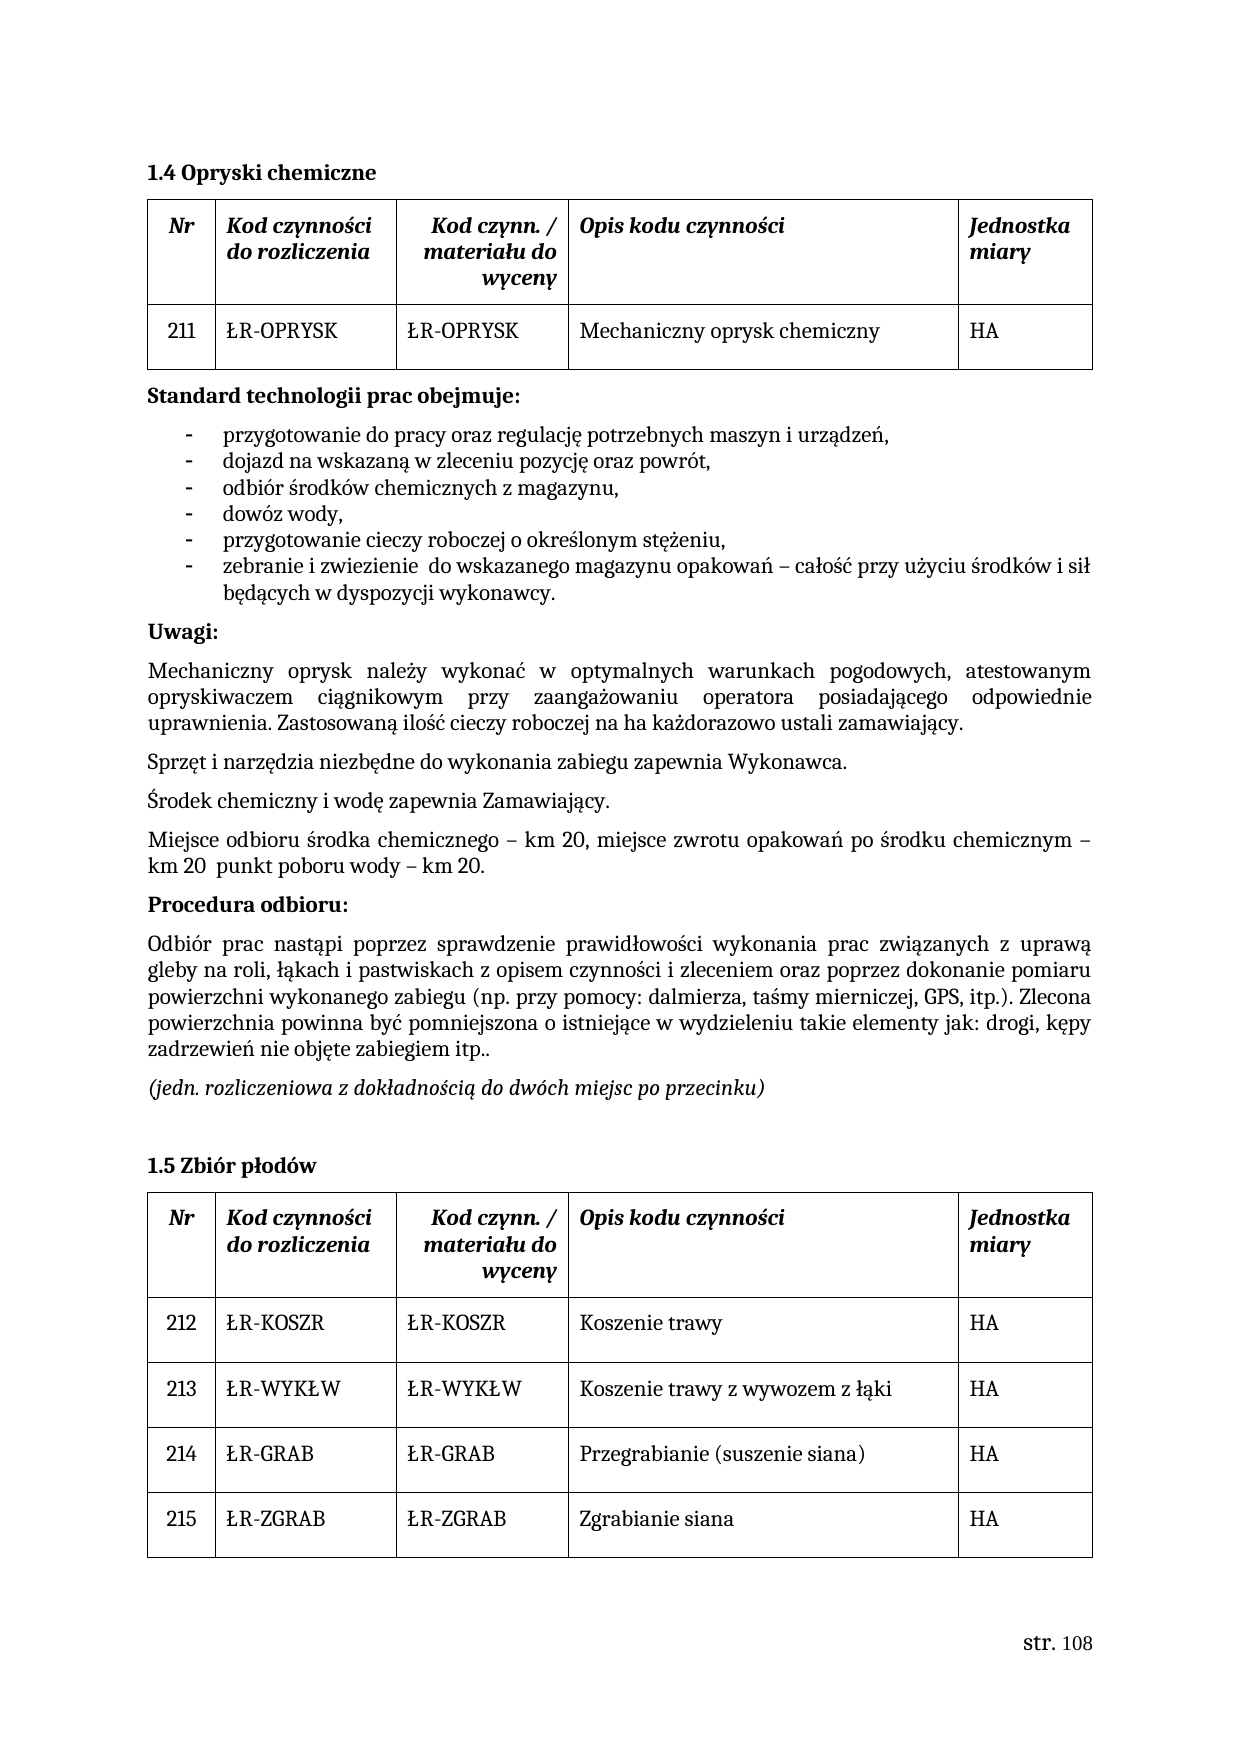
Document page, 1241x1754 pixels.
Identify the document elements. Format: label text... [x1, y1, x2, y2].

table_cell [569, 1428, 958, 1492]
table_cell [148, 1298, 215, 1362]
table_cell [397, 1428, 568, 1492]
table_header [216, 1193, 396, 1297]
text (jedn. rozliczeniowa z dokładnością do dwóch miejsc po przecinku) [148, 1075, 1093, 1101]
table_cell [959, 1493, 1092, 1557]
text Sprzęt i narzędzia niezbędne do wykonania zabiegu zapewnia Wykonawca. [148, 749, 1093, 775]
text Odbiór prac nastąpi poprzez sprawdzenie prawidłowości wykonania prac związanych z uprawą gleby na roli, łąkach i pastwiskach z opisem czynności i zleceniem oraz poprzez dokonanie pomiaru powierzchni wykonanego zabiegu (np. przy pomocy: dalmierza, taśmy mierniczej, GPS, itp.). Zlecona powierzchnia powinna być pomniejszona o istniejące w wydzieleniu takie elementy jak: drogi, kępy zadrzewień nie objęte zabiegiem itp.. [148, 931, 1093, 1062]
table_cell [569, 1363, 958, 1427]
text Mechaniczny oprysk należy wykonać w optymalnych warunkach pogodowych, atestowanym opryskiwaczem ciągnikowym przy zaangażowaniu operatora posiadającego odpowiednie uprawnienia. Zastosowaną ilość cieczy roboczej na ha każdorazowo ustali zamawiający. [148, 657, 1093, 736]
list zebranie i zwiezienie do wskazanego magazynu opakowań – całość przy użyciu środków i sił będących w dyspozycji wykonawcy. [185, 553, 1093, 606]
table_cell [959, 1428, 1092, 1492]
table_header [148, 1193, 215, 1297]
text Procedura odbioru: [148, 892, 1093, 918]
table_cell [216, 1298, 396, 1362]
list dojazd na wskazaną w zleceniu pozycję oraz powrót, [185, 448, 1093, 474]
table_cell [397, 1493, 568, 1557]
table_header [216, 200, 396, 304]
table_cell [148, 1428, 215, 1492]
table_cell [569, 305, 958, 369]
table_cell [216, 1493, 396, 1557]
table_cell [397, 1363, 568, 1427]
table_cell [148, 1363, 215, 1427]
text Środek chemiczny i wodę zapewnia Zamawiający. [148, 788, 1093, 814]
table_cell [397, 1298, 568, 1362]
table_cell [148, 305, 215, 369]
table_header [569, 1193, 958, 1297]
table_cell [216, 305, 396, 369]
text Standard technologii prac obejmuje: [148, 383, 1093, 409]
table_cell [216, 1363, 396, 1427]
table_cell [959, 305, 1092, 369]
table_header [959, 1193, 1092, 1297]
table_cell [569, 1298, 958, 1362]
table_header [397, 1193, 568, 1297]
text Miejsce odbioru środka chemicznego – km 20, miejsce zwrotu opakowań po środku chemicznym – km 20 punkt poboru wody – km 20. [148, 827, 1093, 879]
list odbiór środków chemicznych z magazynu, [185, 474, 1093, 501]
text Uwagi: [148, 618, 1093, 645]
list dowóz wody, [185, 501, 1093, 527]
text 1.5 Zbiór płodów [148, 1153, 1093, 1179]
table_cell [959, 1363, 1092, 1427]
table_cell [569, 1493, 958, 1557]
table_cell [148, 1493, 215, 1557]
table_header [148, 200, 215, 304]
list przygotowanie cieczy roboczej o określonym stężeniu, [185, 527, 1093, 553]
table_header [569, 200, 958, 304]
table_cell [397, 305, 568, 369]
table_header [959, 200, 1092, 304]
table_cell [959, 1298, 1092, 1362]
text 1.4 Opryski chemiczne [148, 160, 1093, 186]
list przygotowanie do pracy oraz regulację potrzebnych maszyn i urządzeń, [185, 422, 1093, 448]
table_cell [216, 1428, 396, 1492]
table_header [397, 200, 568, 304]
